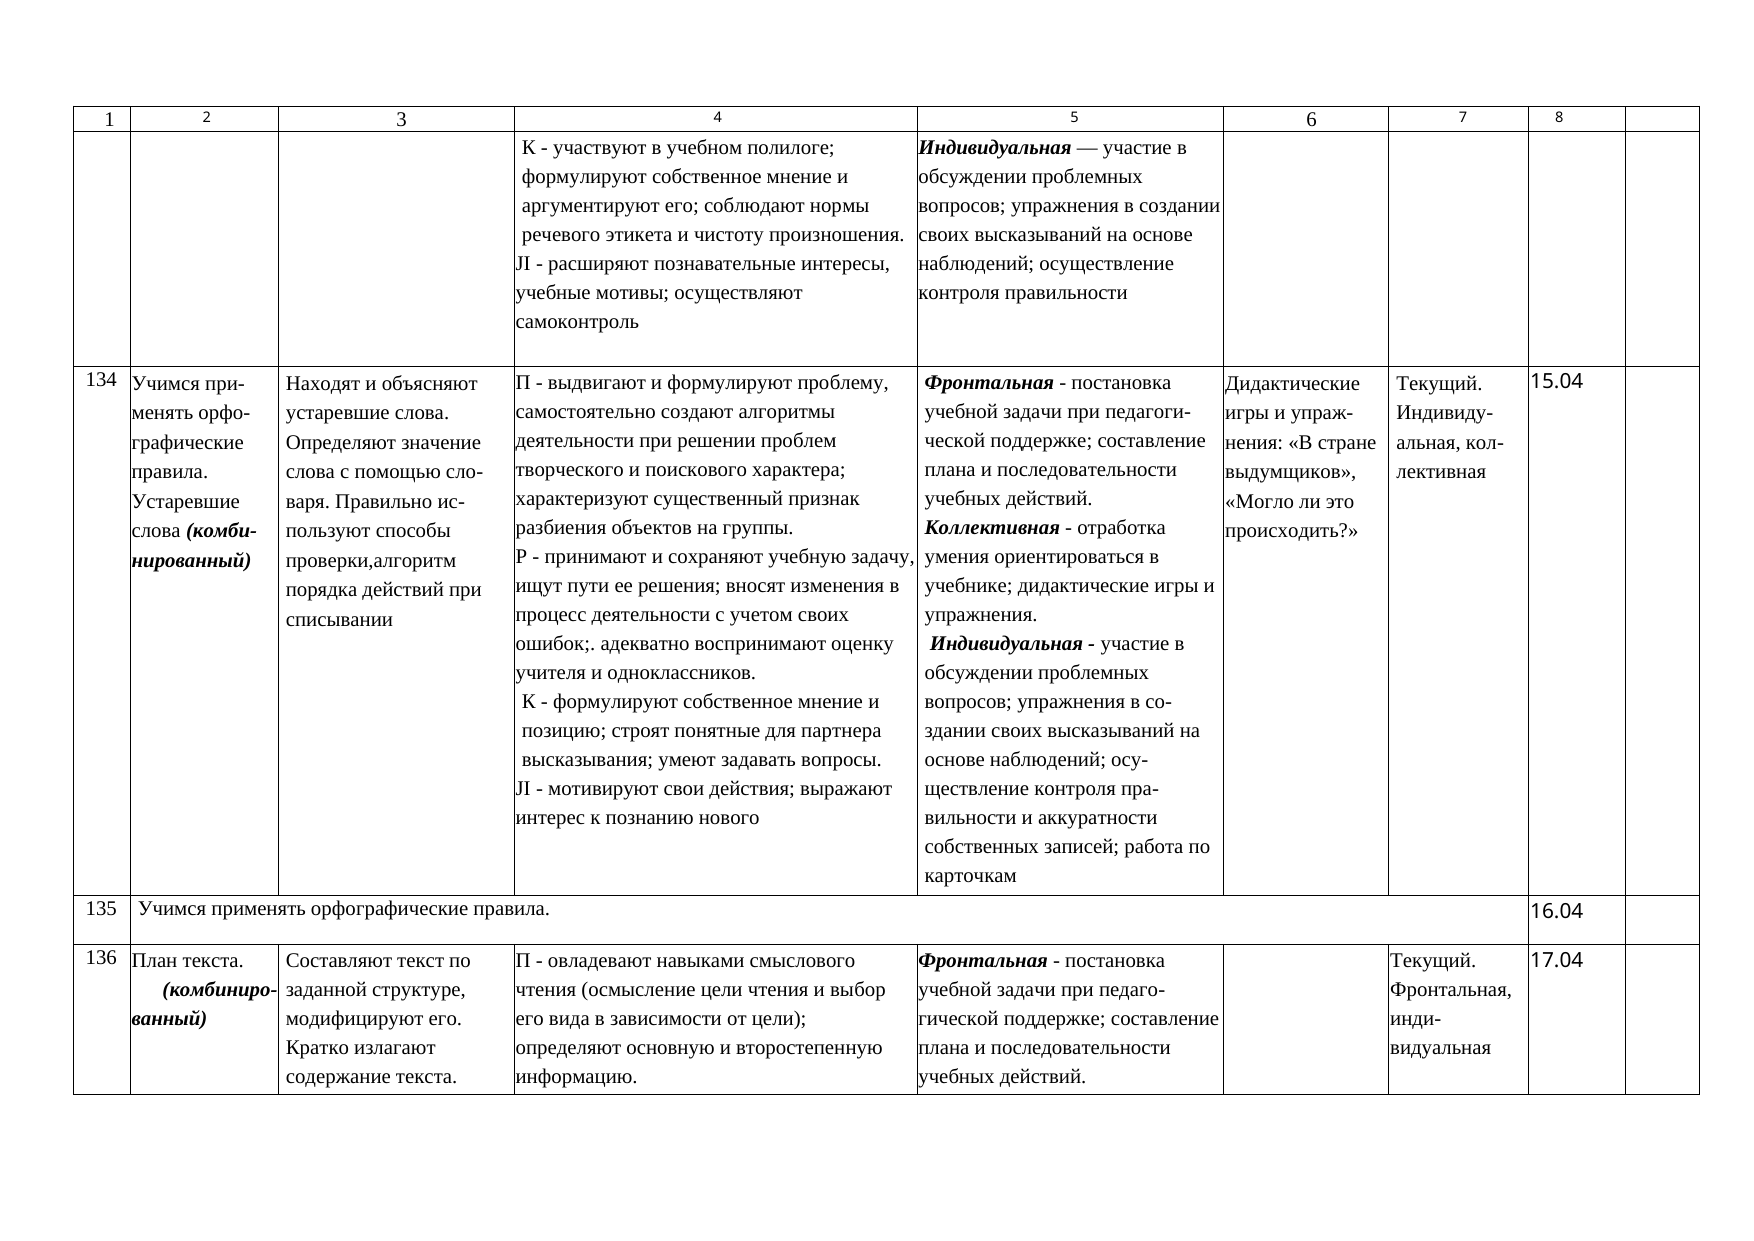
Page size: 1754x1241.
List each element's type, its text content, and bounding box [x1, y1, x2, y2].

table_cell К - участвуют в учебном полилоге; формулируют собственное мнение и аргументируют его; соблюдают нормы речевого этикета и чистоту произношения. JI - расширяют познавательные интересы, учебные мотивы; осуществляют самоконтроль [515, 132, 917, 366]
table_cell 15.04 [1529, 367, 1625, 895]
table_cell [1626, 367, 1699, 895]
table_header 2 [131, 107, 278, 131]
table_cell Дидактические игры и упражнения: «В стране выдумщиков», «Могло ли это происходить?» [1224, 367, 1388, 895]
table_cell План текста. (комбинированный) [131, 945, 278, 1094]
table_cell Фронтальная - постановка учебной задачи при педагогической поддержке; составление плана и последовательности учебных действий. [918, 945, 1223, 1094]
table_cell [1224, 132, 1388, 366]
table_cell Учимся применять орфографические правила. Устаревшие слова (комбинированный) [131, 367, 278, 895]
table_cell Индивидуальная — участие в обсуждении проблемных вопросов; упражнения в создании своих высказываний на основе наблюдений; осуществление контроля правильности [918, 132, 1223, 366]
table_cell Находят и объясняют устаревшие слова. Определяют значение слова с помощью словаря. Правильно используют способы проверки,алгоритм порядка действий при списывании [279, 367, 514, 895]
table_cell 134 [74, 367, 130, 895]
table_header 4 [515, 107, 917, 131]
table_cell [1626, 132, 1699, 366]
table_header 6 [1224, 107, 1388, 131]
table_header 7 [1389, 107, 1528, 131]
table_cell 136 [74, 945, 130, 1094]
table_cell Текущий. Индивидуальная, коллективная [1389, 367, 1528, 895]
table_cell 135 [74, 896, 130, 944]
table_cell [131, 132, 278, 366]
table_cell 17.04 [1529, 945, 1625, 1094]
table_cell П - выдвигают и формулируют проблему, самостоятельно создают алгоритмы деятельности при решении проблем творческого и поискового характера; характеризуют существенный признак разбиения объектов на группы. Р - принимают и сохраняют учебную задачу, ищут пути ее решения; вносят изменения в процесс деятельности с учетом своих ошибок;. адекватно воспринимают оценку учителя и одноклассников. К - формулируют собственное мнение и позицию; строят понятные для партнера высказывания; умеют задавать вопросы. JI - мотивируют свои действия; выражают интерес к познанию нового [515, 367, 917, 895]
table_cell [1389, 132, 1528, 366]
table_cell Учимся применять орфографические правила. [131, 896, 1528, 944]
table_cell [279, 132, 514, 366]
table_cell [1626, 945, 1699, 1094]
table_cell Фронтальная - постановка учебной задачи при педагогической поддержке; составление плана и последовательности учебных действий. Коллективная - отработка умения ориентироваться в учебнике; дидактические игры и упражнения. Индивидуальная - участие в обсуждении проблемных вопросов; упражнения в создании своих высказываний на основе наблюдений; осуществление контроля правильности и аккуратности собственных записей; работа по карточкам [918, 367, 1223, 895]
table_cell [1626, 896, 1699, 944]
table_cell [1224, 945, 1388, 1094]
table_cell [74, 132, 130, 366]
table_cell Текущий. Фронтальная, индивидуальная [1389, 945, 1528, 1094]
table_header [1626, 107, 1699, 131]
table_cell Составляют текст по заданной структуре, модифицируют его. Кратко излагают содержание текста. [279, 945, 514, 1094]
table_header 8 [1529, 107, 1625, 131]
table_cell 16.04 [1529, 896, 1625, 944]
table_cell П - овладевают навыками смыслового чтения (осмысление цели чтения и выбор его вида в зависимости от цели); определяют основную и второстепенную информацию. [515, 945, 917, 1094]
table_header 1 [74, 107, 130, 131]
table_header 5 [918, 107, 1223, 131]
table_header 3 [279, 107, 514, 131]
table_cell [1529, 132, 1625, 366]
